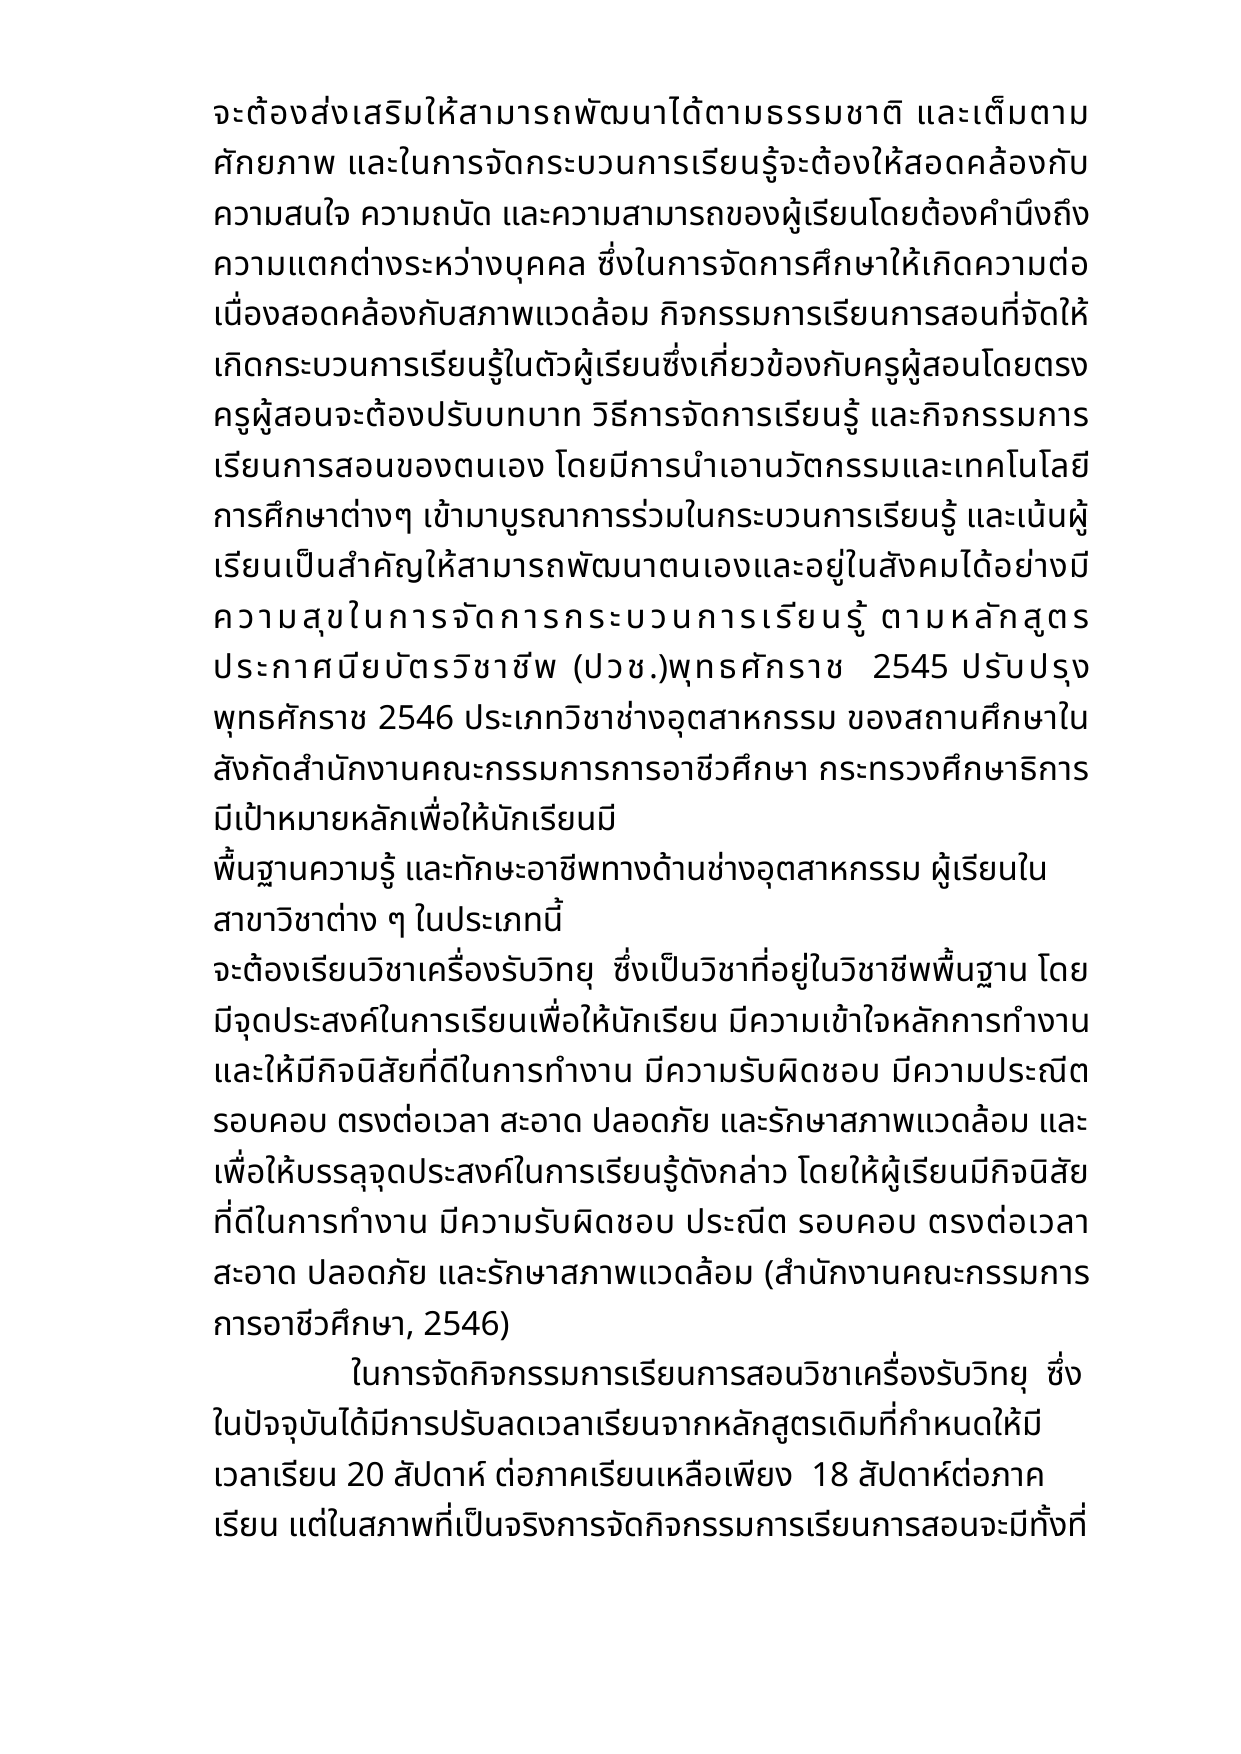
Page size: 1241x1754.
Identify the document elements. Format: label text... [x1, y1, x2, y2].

text พื้นฐานความรู้ และทักษะอาชีพทางด้านช่างอุตสาหกรรม ผู้เรียนในสาขาวิชาต่าง ๆ ในประเภทนี้ [213, 845, 1090, 946]
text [213, 1350, 1090, 1552]
text จะต้องเรียนวิชาเครื่องรับวิทยุ ซึ่งเป็นวิชาที่อยู่ในวิชาชีพพื้นฐาน โดยมีจุดประสงค์ในการเรียนเพื่อให้นักเรียน มีความเข้าใจหลักการทำงาน และให้มีกิจนิสัยที่ดีในการทำงาน มีความรับผิดชอบ มีความประณีตรอบคอบ ตรงต่อเวลา สะอาด ปลอดภัย และรักษาสภาพแวดล้อม และเพื่อให้บรรลุจุดประสงค์ในการเรียนรู้ดังกล่าว โดยให้ผู้เรียนมีกิจนิสัยที่ดีในการทำงาน มีความรับผิดชอบ ประณีต รอบคอบ ตรงต่อเวลา สะอาด ปลอดภัย และรักษาสภาพแวดล้อม (สำนักงานคณะกรรมการการอาชีวศึกษา, 2546) [213, 946, 1090, 1350]
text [213, 89, 1090, 845]
